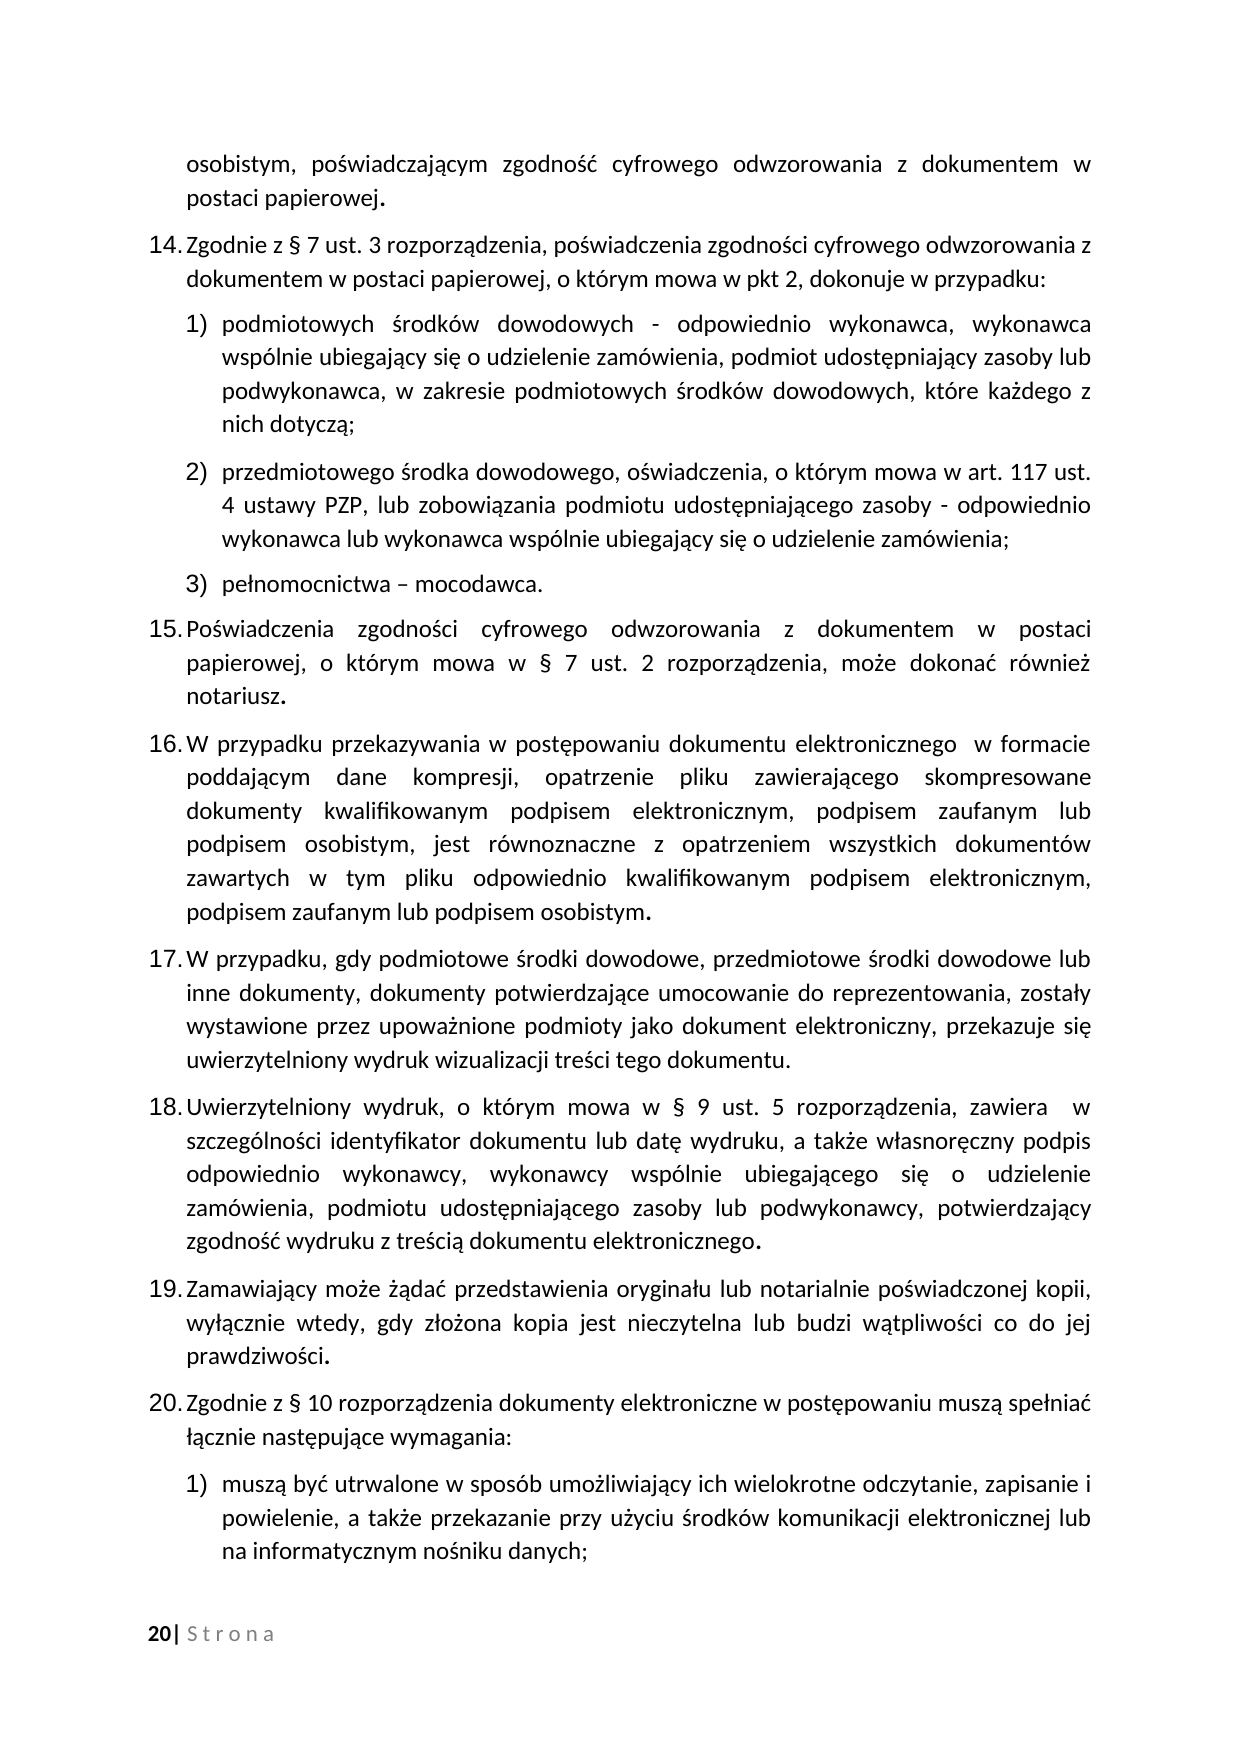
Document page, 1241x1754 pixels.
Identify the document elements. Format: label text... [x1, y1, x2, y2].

list muszą być utrwalone w sposób umożliwiający ich wielokrotne odczytanie, zapisanie i powielenie, a także przekazanie przy użyciu środków komunikacji elektronicznej lub na informatycznym nośniku danych; [185, 1468, 1092, 1566]
list W przypadku przekazywania w postępowaniu dokumentu elektronicznego w formacie poddającym dane kompresji, opatrzenie pliku zawierającego skompresowane dokumenty kwalifikowanym podpisem elektronicznym, podpisem zaufanym lub podpisem osobistym, jest równoznaczne z opatrzeniem wszystkich dokumentów zawartych w tym pliku odpowiednio kwalifikowanym podpisem elektronicznym, podpisem zaufanym lub podpisem osobistym. [149, 728, 1092, 926]
list pełnomocnictwa – mocodawca. [185, 568, 1092, 599]
list W przypadku, gdy podmiotowe środki dowodowe, przedmiotowe środki dowodowe lub inne dokumenty, dokumenty potwierdzające umocowanie do reprezentowania, zostały wystawione przez upoważnione podmioty jako dokument elektroniczny, przekazuje się uwierzytelniony wydruk wizualizacji treści tego dokumentu. [149, 943, 1092, 1074]
list podmiotowych środków dowodowych - odpowiednio wykonawca, wykonawca wspólnie ubiegający się o udzielenie zamówienia, podmiot udostępniający zasoby lub podwykonawca, w zakresie podmiotowych środków dowodowych, które każdego z nich dotyczą; [185, 308, 1092, 439]
list Poświadczenia zgodności cyfrowego odwzorowania z dokumentem w postaci papierowej, o którym mowa w § 7 ust. 2 rozporządzenia, może dokonać również notariusz. [149, 613, 1092, 711]
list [149, 148, 1092, 212]
list Zamawiający może żądać przedstawienia oryginału lub notarialnie poświadczonej kopii, wyłącznie wtedy, gdy złożona kopia jest nieczytelna lub budzi wątpliwości co do jej prawdziwości. [149, 1273, 1092, 1371]
list Zgodnie z § 7 ust. 3 rozporządzenia, poświadczenia zgodności cyfrowego odwzorowania z dokumentem w postaci papierowej, o którym mowa w pkt 2, dokonuje w przypadku: [149, 229, 1092, 293]
list Uwierzytelniony wydruk, o którym mowa w § 9 ust. 5 rozporządzenia, zawiera w szczególności identyfikator dokumentu lub datę wydruku, a także własnoręczny podpis odpowiednio wykonawcy, wykonawcy wspólnie ubiegającego się o udzielenie zamówienia, podmiotu udostępniającego zasoby lub podwykonawcy, potwierdzający zgodność wydruku z treścią dokumentu elektronicznego. [149, 1091, 1092, 1256]
list przedmiotowego środka dowodowego, oświadczenia, o którym mowa w art. 117 ust. 4 ustawy PZP, lub zobowiązania podmiotu udostępniającego zasoby - odpowiednio wykonawca lub wykonawca wspólnie ubiegający się o udzielenie zamówienia; [185, 456, 1092, 553]
list Zgodnie z § 10 rozporządzenia dokumenty elektroniczne w postępowaniu muszą spełniać łącznie następujące wymagania: [149, 1388, 1092, 1452]
